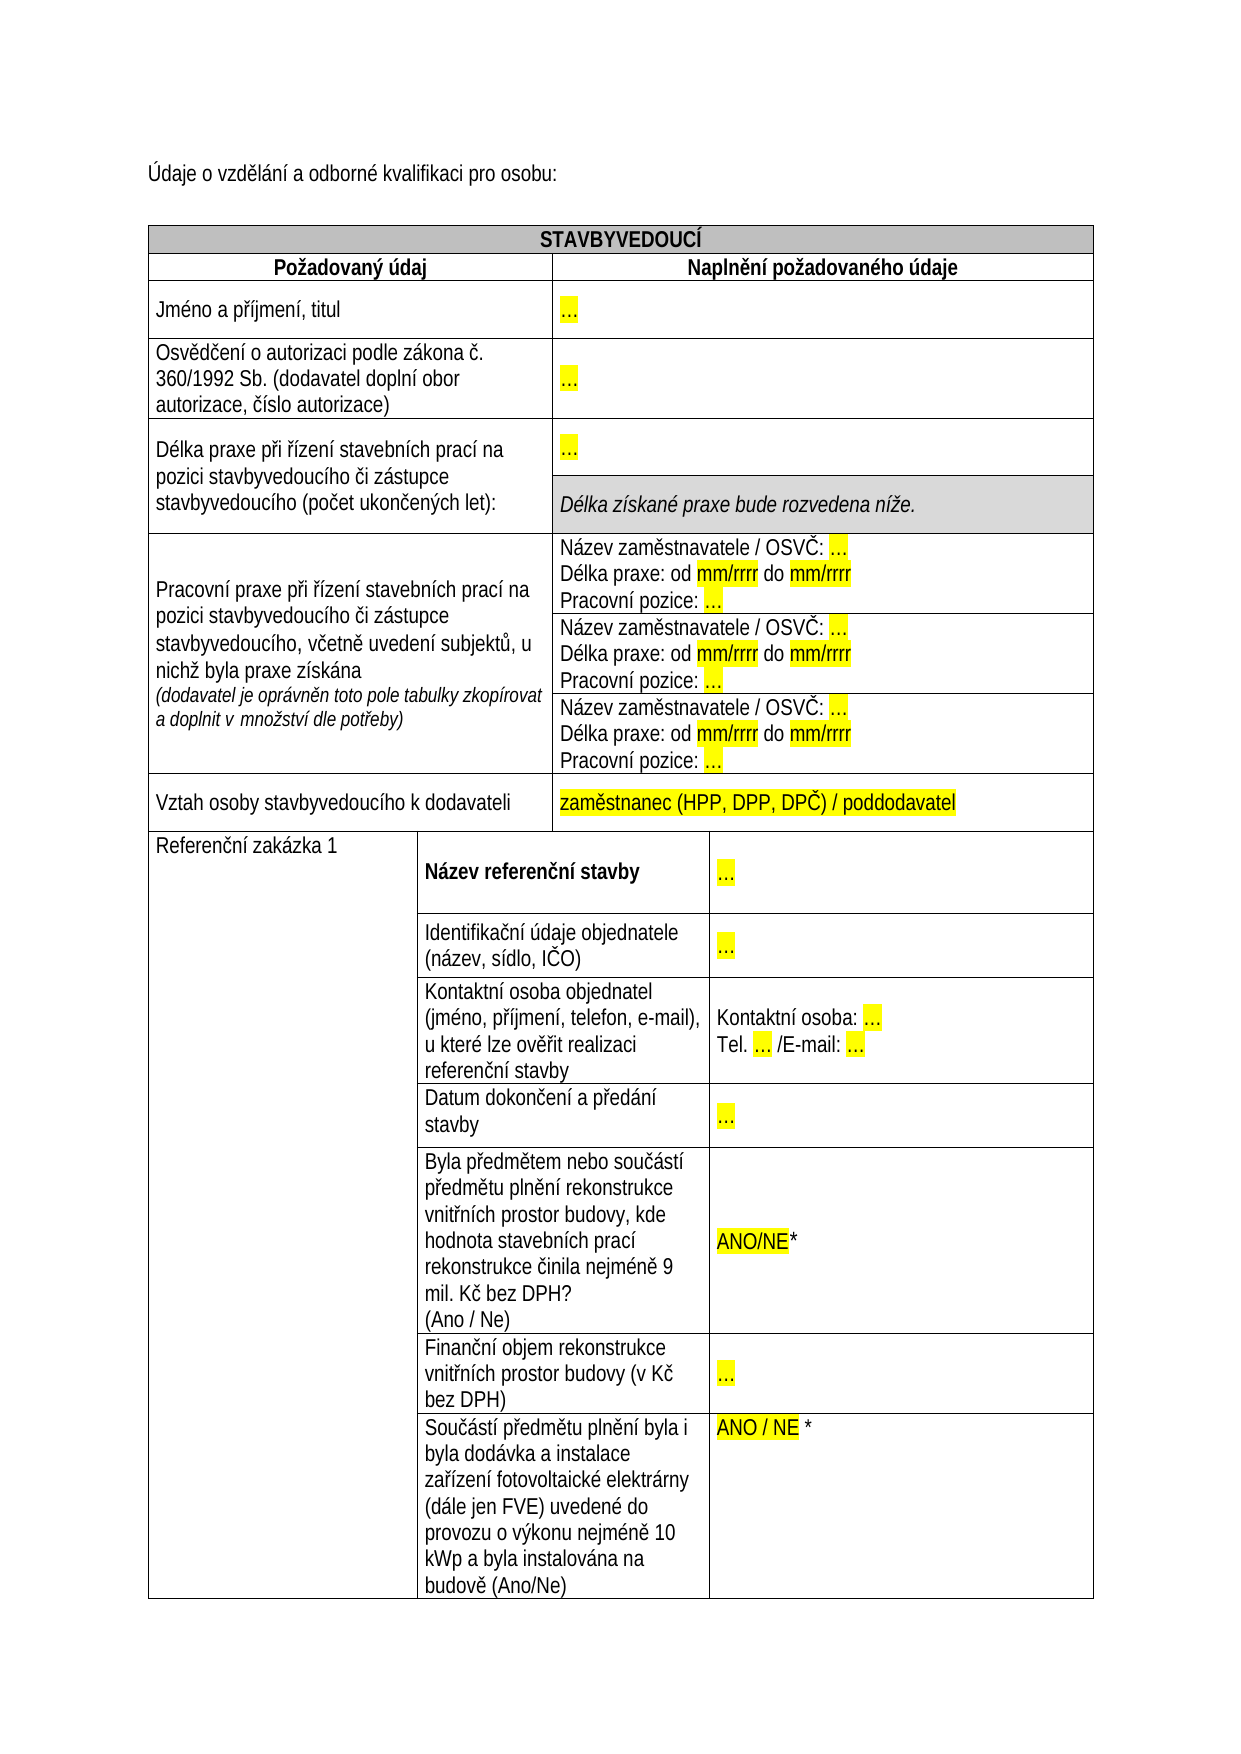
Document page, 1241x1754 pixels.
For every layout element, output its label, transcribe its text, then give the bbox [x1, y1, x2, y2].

table_cell Vztah osoby stavbyvedoucího k dodavateli [149, 774, 552, 831]
table_cell … [710, 1334, 1093, 1412]
table_cell ANO/NE* [710, 1148, 1093, 1332]
text Údaje o vzdělání a odborné kvalifikaci pro osobu: [148, 160, 1092, 187]
table_cell … [710, 832, 1093, 913]
table_cell Osvědčení o autorizaci podle zákona č. 360/1992 Sb. (dodavatel doplní obor autorizace, číslo autorizace) [149, 339, 552, 418]
table_cell Jméno a příjmení, titul [149, 281, 552, 338]
table_cell Název zaměstnavatele / OSVČ: … Délka praxe: od mm/rrrr do mm/rrrr Pracovní pozice: … [553, 694, 1093, 773]
table_cell … [710, 1084, 1093, 1147]
table_cell … [553, 339, 1093, 418]
table_cell Délka praxe při řízení stavebních prací na pozici stavbyvedoucího či zástupce stavbyvedoucího (počet ukončených let): [149, 419, 552, 533]
table_cell Název zaměstnavatele / OSVČ: … Délka praxe: od mm/rrrr do mm/rrrr Pracovní pozice: … [553, 534, 1093, 613]
table_header stavbyvedoucí [149, 226, 1093, 253]
table_cell Pracovní praxe při řízení stavebních prací na pozici stavbyvedoucího či zástupce stavbyvedoucího, včetně uvedení subjektů, u nichž byla praxe získána (dodavatel je oprávněn toto pole tabulky zkopírovat a doplnit v množství dle potřeby) [149, 534, 552, 773]
table_cell … [553, 281, 1093, 338]
table_cell Kontaktní osoba objednatel (jméno, příjmení, telefon, e-mail), u které lze ověřit realizaci referenční stavby [418, 978, 709, 1083]
table_cell … [553, 419, 1093, 475]
table_cell Název zaměstnavatele / OSVČ: … Délka praxe: od mm/rrrr do mm/rrrr Pracovní pozice: … [553, 614, 1093, 693]
table_cell Délka získané praxe bude rozvedena níže. [553, 476, 1093, 533]
table_cell Byla předmětem nebo součástí předmětu plnění rekonstrukce vnitřních prostor budovy, kde hodnota stavebních prací rekonstrukce činila nejméně 9 mil. Kč bez DPH? (Ano / Ne) [418, 1148, 709, 1332]
table_cell ANO / NE * [710, 1414, 1093, 1598]
table_cell zaměstnanec (HPP, DPP, DPČ) / poddodavatel [553, 774, 1093, 831]
table_cell Požadovaný údaj [149, 254, 552, 280]
table_cell … [710, 914, 1093, 977]
table_cell Součástí předmětu plnění byla i byla dodávka a instalace zařízení fotovoltaické elektrárny (dále jen FVE) uvedené do provozu o výkonu nejméně 10 kWp a byla instalována na budově (Ano/Ne) [418, 1414, 709, 1598]
table_cell Naplnění požadovaného údaje [553, 254, 1093, 280]
table_cell Název referenční stavby [418, 832, 709, 913]
table_cell Datum dokončení a předání stavby [418, 1084, 709, 1147]
table_cell Kontaktní osoba: … Tel. … /E-mail: … [710, 978, 1093, 1083]
table_cell Finanční objem rekonstrukce vnitřních prostor budovy (v Kč bez DPH) [418, 1334, 709, 1412]
table_cell Referenční zakázka 1 [149, 832, 417, 1598]
table_cell Identifikační údaje objednatele (název, sídlo, IČO) [418, 914, 709, 977]
